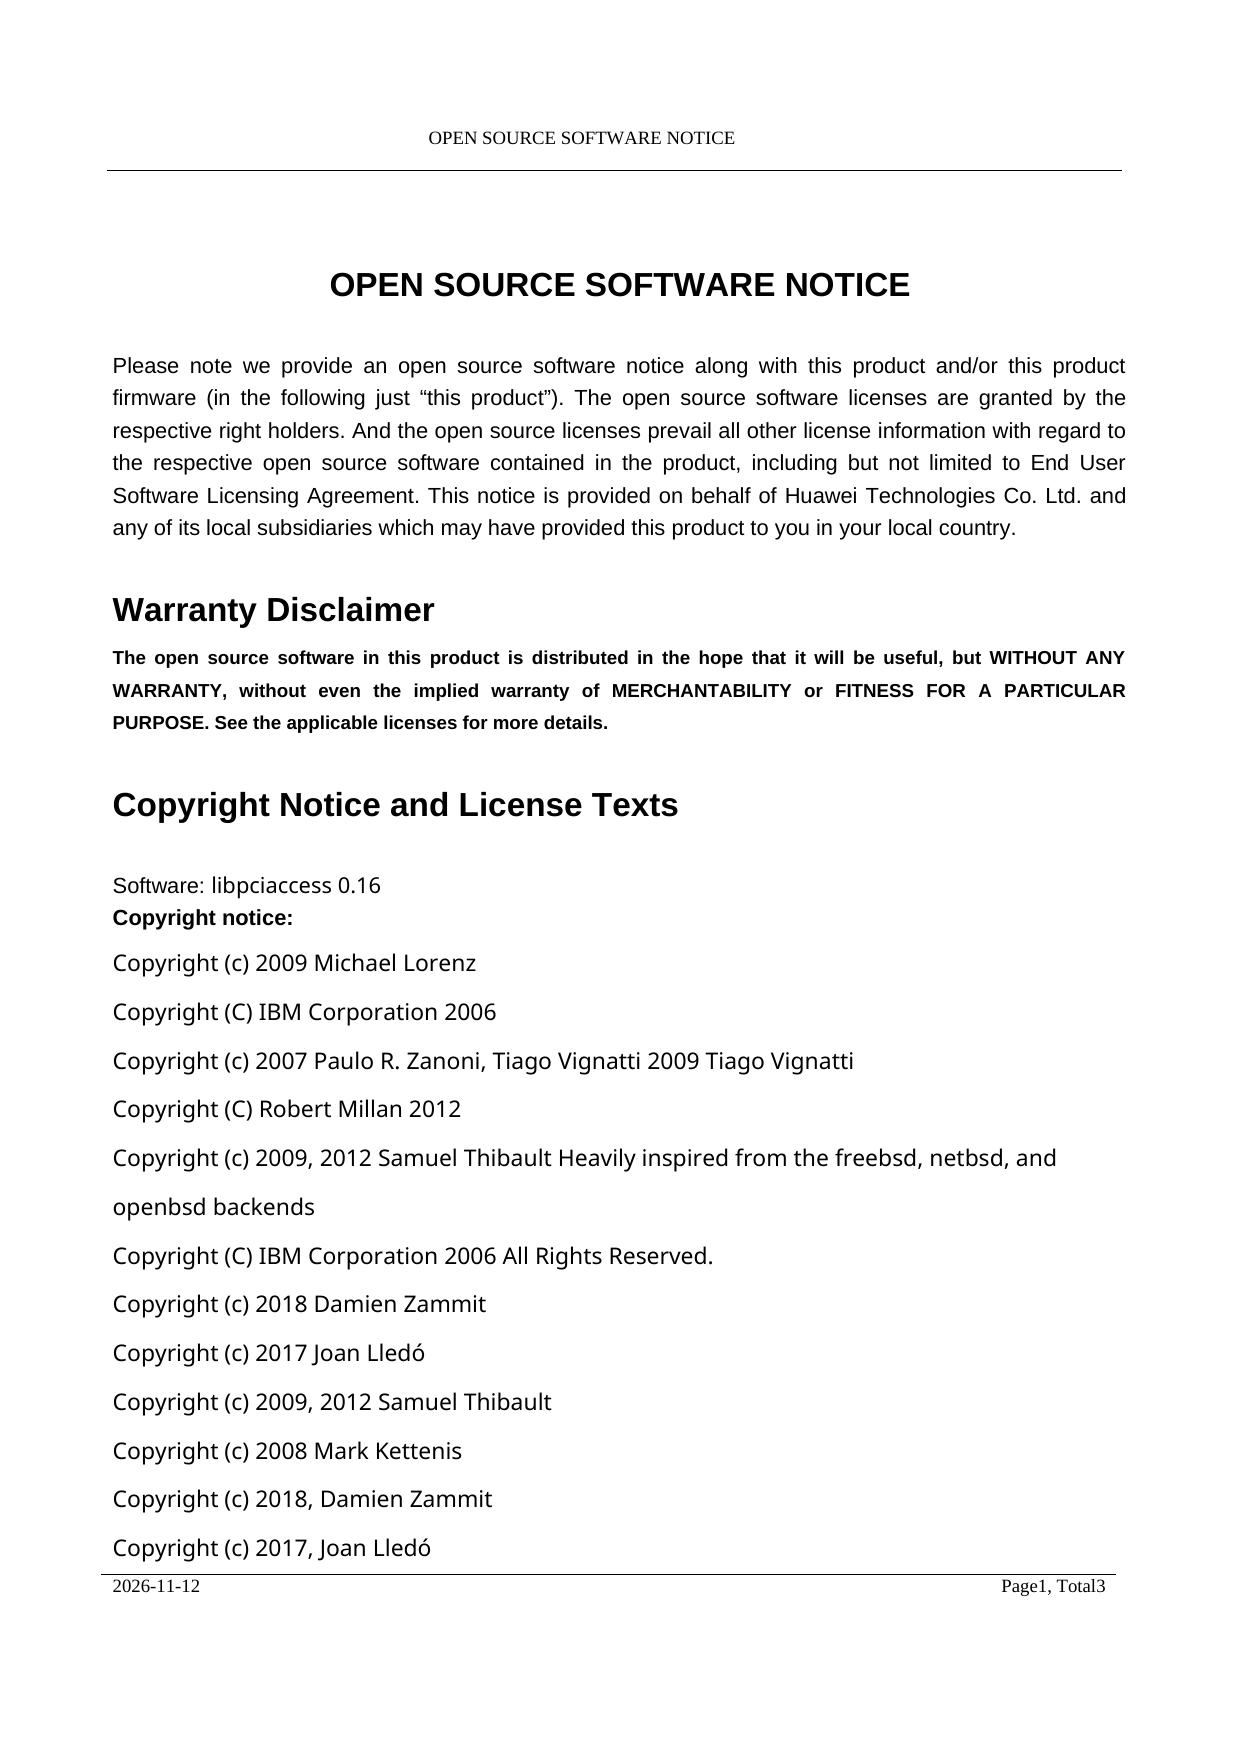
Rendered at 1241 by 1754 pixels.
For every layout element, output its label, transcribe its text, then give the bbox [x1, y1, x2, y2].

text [112, 947, 1128, 1564]
text The open source software in this product is distributed in the hope that it will be useful, but WITHOUT ANY WARRANTY, without even the implied warranty of MERCHANTABILITY or FITNESS FOR A PARTICULAR PURPOSE. See the applicable licenses for more details. [112, 641, 1128, 739]
text Software: libpciaccess 0.16 [112, 869, 1128, 901]
text Copyright Notice and License Texts [112, 771, 1128, 836]
text Please note we provide an open source software notice along with this product and/or this product firmware (in the following just “this product”). The open source software licenses are granted by the respective right holders. And the open source licenses prevail all other license information with regard to the respective open source software contained in the product, including but not limited to End User Software Licensing Agreement. This notice is provided on behalf of Huawei Technologies Co. Ltd. and any of its local subsidiaries which may have provided this product to you in your local country. [112, 349, 1128, 544]
text OPEN SOURCE SOFTWARE NOTICE [112, 251, 1128, 316]
text Copyright notice: [112, 901, 1128, 934]
text Warranty Disclaimer [112, 576, 1128, 641]
